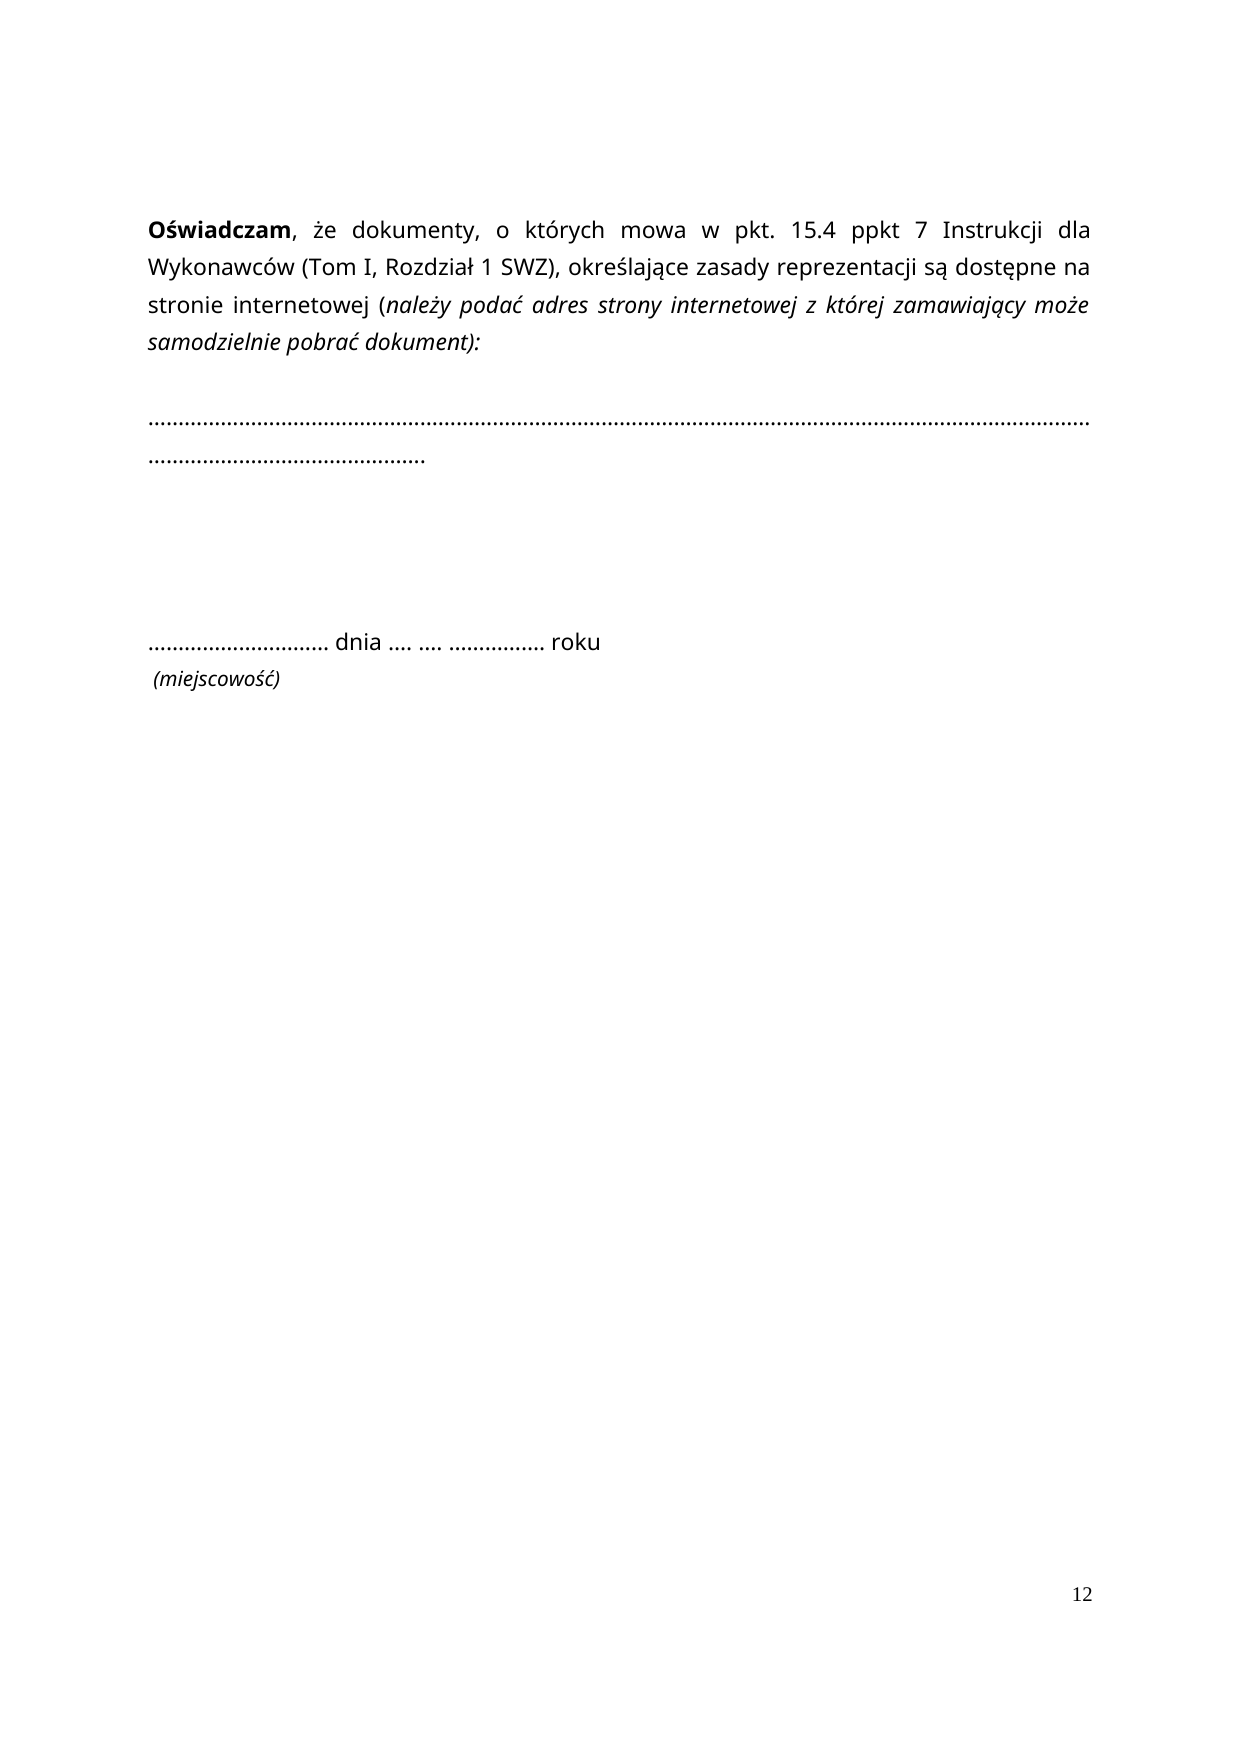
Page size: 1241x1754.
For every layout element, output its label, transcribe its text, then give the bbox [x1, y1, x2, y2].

text (miejscowość) [148, 664, 1092, 692]
text Oświadczam, że dokumenty, o których mowa w pkt. 15.4 ppkt 7 Instrukcji dla Wykonawców (Tom I, Rozdział 1 SWZ), określające zasady reprezentacji są dostępne na stronie internetowej (należy podać adres strony internetowej z której zamawiający może samodzielnie pobrać dokument): [148, 214, 1092, 358]
text …………………………………………………………………………………………………………………………………………………………………………………. [148, 401, 1092, 470]
text ………………………… dnia …. …. ……………. roku [148, 626, 1144, 658]
